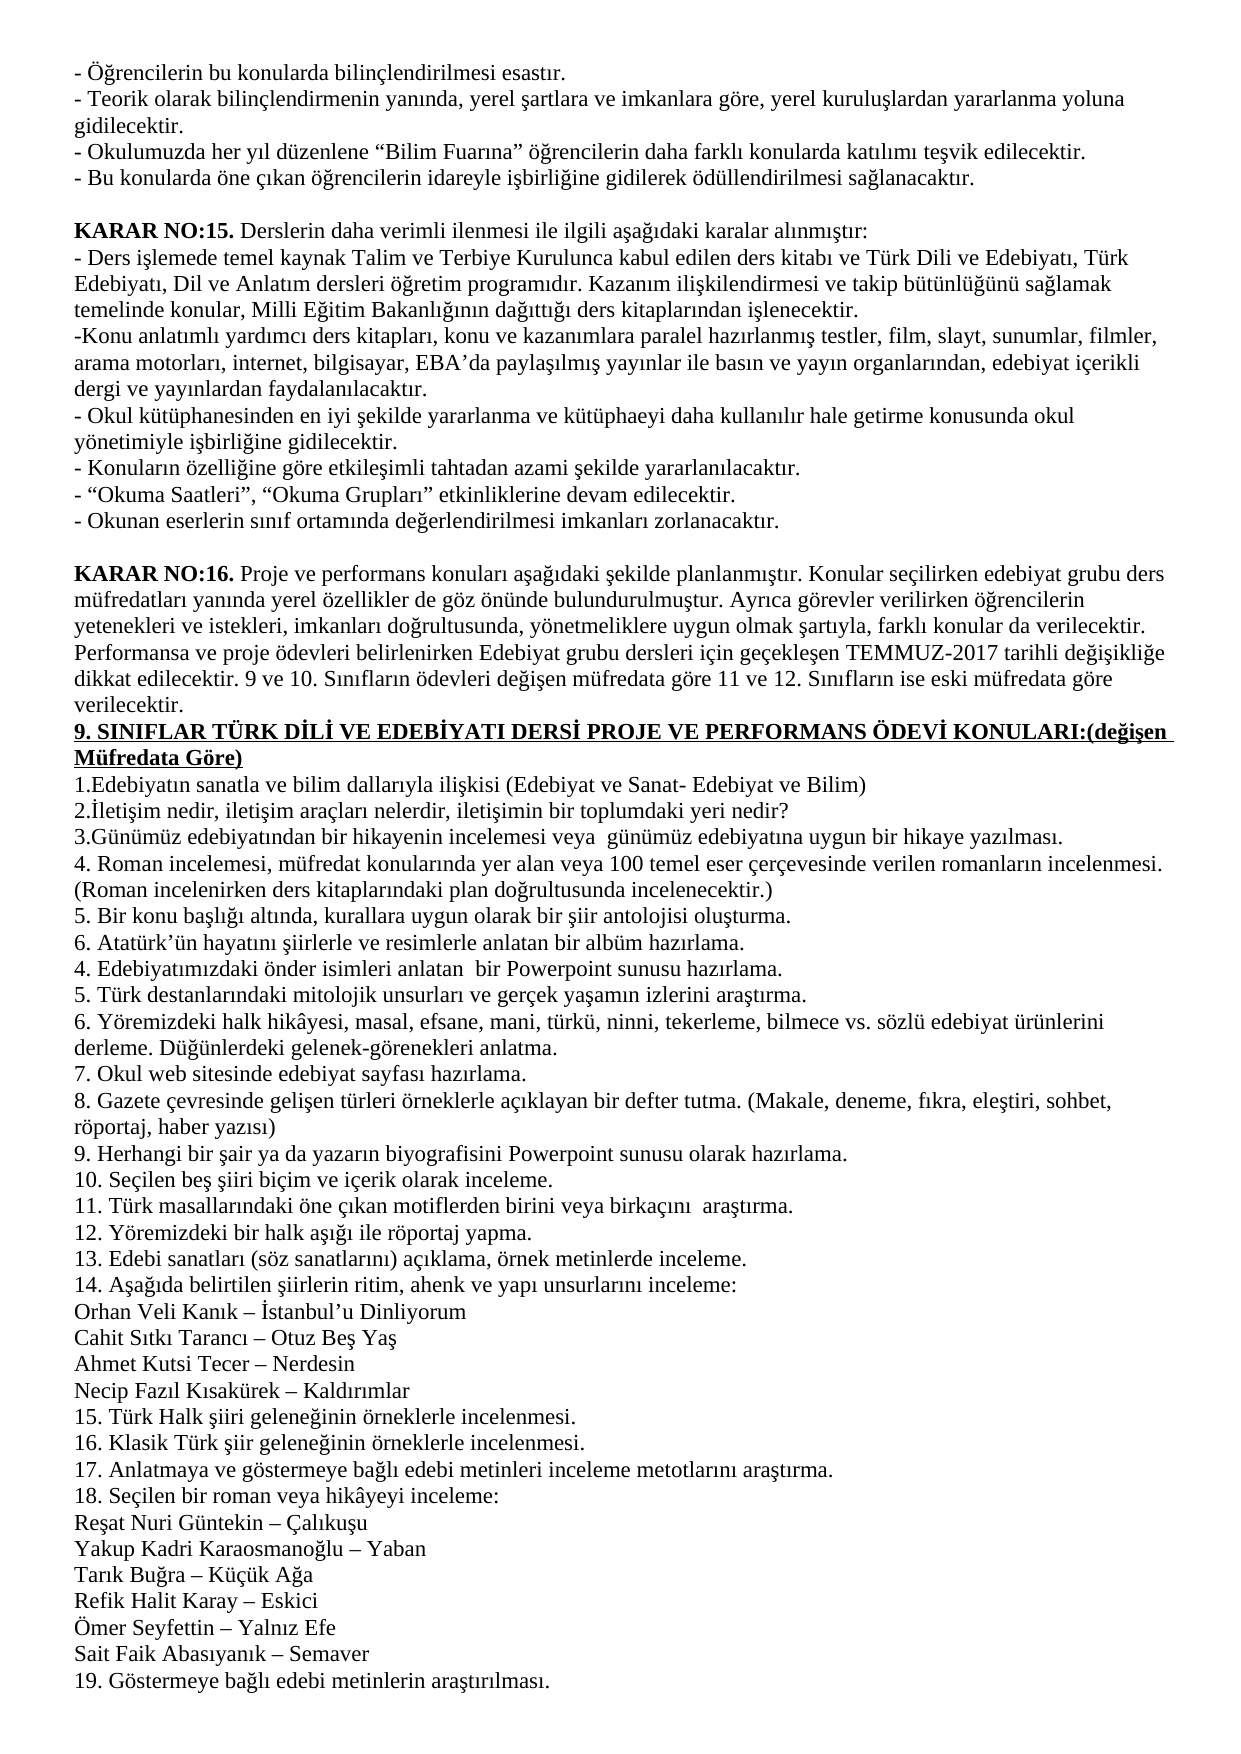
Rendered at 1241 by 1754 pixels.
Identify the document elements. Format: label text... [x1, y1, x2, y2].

text 11. Türk masallarındaki öne çıkan motiflerden birini veya birkaçını araştırma. [74, 1192, 1181, 1219]
text - Öğrencilerin bu konularda bilinçlendirilmesi esastır. [74, 59, 1181, 85]
text Refik Halit Karay – Eskici [74, 1588, 1181, 1614]
text Sait Faik Abasıyanık – Semaver [74, 1640, 1181, 1667]
text 19. Göstermeye bağlı edebi metinlerin araştırılması. [74, 1667, 1181, 1693]
text 12. Yöremizdeki bir halk aşığı ile röportaj yapma. [74, 1219, 1181, 1245]
text Yakup Kadri Karaosmanoğlu – Yaban [74, 1535, 1181, 1561]
text 16. Klasik Türk şiir geleneğinin örneklerle incelenmesi. [74, 1429, 1181, 1456]
text 8. Gazete çevresinde gelişen türleri örneklerle açıklayan bir defter tutma. (Makale, deneme, fıkra, eleştiri, sohbet, röportaj, haber yazısı) [74, 1087, 1181, 1139]
text Ömer Seyfettin – Yalnız Efe [74, 1614, 1181, 1640]
text - Okulumuzda her yıl düzenlene “Bilim Fuarına” öğrencilerin daha farklı konularda katılımı teşvik edilecektir. [74, 138, 1181, 164]
text Reşat Nuri Güntekin – Çalıkuşu [74, 1508, 1181, 1535]
text 5. Bir konu başlığı altında, kurallara uygun olarak bir şiir antolojisi oluşturma. [74, 902, 1181, 929]
text 2.İletişim nedir, iletişim araçları nelerdir, iletişimin bir toplumdaki yeri nedir? [74, 797, 1181, 823]
text -Konu anlatımlı yardımcı ders kitapları, konu ve kazanımlara paralel hazırlanmış testler, film, slayt, sunumlar, filmler, arama motorları, internet, bilgisayar, EBA’da paylaşılmış yayınlar ile basın ve yayın organlarından, edebiyat içerikli dergi ve yayınlardan faydalanılacaktır. [74, 323, 1181, 402]
text 17. Anlatmaya ve göstermeye bağlı edebi metinleri inceleme metotlarını araştırma. [74, 1456, 1181, 1482]
text 4. Roman incelemesi, müfredat konularında yer alan veya 100 temel eser çerçevesinde verilen romanların incelenmesi. (Roman incelenirken ders kitaplarındaki plan doğrultusunda incelenecektir.) [74, 850, 1181, 902]
text 9. SINIFLAR TÜRK DİLİ VE EDEBİYATI DERSİ PROJE VE PERFORMANS ÖDEVİ KONULARI:(değişen Müfredata Göre) [74, 718, 1181, 771]
text 6. Atatürk’ün hayatını şiirlerle ve resimlerle anlatan bir albüm hazırlama. [74, 929, 1181, 955]
text - Teorik olarak bilinçlendirmenin yanında, yerel şartlara ve imkanlara göre, yerel kuruluşlardan yararlanma yoluna gidilecektir. [74, 85, 1181, 138]
text 14. Aşağıda belirtilen şiirlerin ritim, ahenk ve yapı unsurlarını inceleme: [74, 1271, 1181, 1298]
text KARAR NO:15. Derslerin daha verimli ilenmesi ile ilgili aşağıdaki karalar alınmıştır: [74, 217, 1181, 243]
text Ahmet Kutsi Tecer – Nerdesin [74, 1350, 1181, 1377]
text 5. Türk destanlarındaki mitolojik unsurları ve gerçek yaşamın izlerini araştırma. [74, 981, 1181, 1008]
text 15. Türk Halk şiiri geleneğinin örneklerle incelenmesi. [74, 1403, 1181, 1429]
text 4. Edebiyatımızdaki önder isimleri anlatan bir Powerpoint sunusu hazırlama. [74, 955, 1181, 981]
text 10. Seçilen beş şiiri biçim ve içerik olarak inceleme. [74, 1166, 1181, 1192]
text Orhan Veli Kanık – İstanbul’u Dinliyorum [74, 1298, 1181, 1324]
text 9. Herhangi bir şair ya da yazarın biyografisini Powerpoint sunusu olarak hazırlama. [74, 1139, 1181, 1166]
text 3.Günümüz edebiyatından bir hikayenin incelemesi veya günümüz edebiyatına uygun bir hikaye yazılması. [74, 823, 1181, 850]
text Necip Fazıl Kısakürek – Kaldırımlar [74, 1377, 1181, 1403]
text - Ders işlemede temel kaynak Talim ve Terbiye Kurulunca kabul edilen ders kitabı ve Türk Dili ve Edebiyatı, Türk Edebiyatı, Dil ve Anlatım dersleri öğretim programıdır. Kazanım ilişkilendirmesi ve takip bütünlüğünü sağlamak temelinde konular, Milli Eğitim Bakanlığının dağıttığı ders kitaplarından işlenecektir. [74, 243, 1181, 323]
text 18. Seçilen bir roman veya hikâyeyi inceleme: [74, 1482, 1181, 1508]
text KARAR NO:16. Proje ve performans konuları aşağıdaki şekilde planlanmıştır. Konular seçilirken edebiyat grubu ders müfredatları yanında yerel özellikler de göz önünde bulundurulmuştur. Ayrıca görevler verilirken öğrencilerin yetenekleri ve istekleri, imkanları doğrultusunda, yönetmeliklere uygun olmak şartıyla, farklı konular da verilecektir. Performansa ve proje ödevleri belirlenirken Edebiyat grubu dersleri için geçekleşen TEMMUZ-2017 tarihli değişikliğe dikkat edilecektir. 9 ve 10. Sınıfların ödevleri değişen müfredata göre 11 ve 12. Sınıfların ise eski müfredata göre verilecektir. [74, 560, 1181, 718]
text 7. Okul web sitesinde edebiyat sayfası hazırlama. [74, 1061, 1181, 1087]
text - Okul kütüphanesinden en iyi şekilde yararlanma ve kütüphaeyi daha kullanılır hale getirme konusunda okul yönetimiyle işbirliğine gidilecektir. [74, 402, 1181, 454]
text - Okunan eserlerin sınıf ortamında değerlendirilmesi imkanları zorlanacaktır. [74, 507, 1181, 533]
text Cahit Sıtkı Tarancı – Otuz Beş Yaş [74, 1324, 1181, 1350]
text - “Okuma Saatleri”, “Okuma Grupları” etkinliklerine devam edilecektir. [74, 481, 1181, 507]
text Tarık Buğra – Küçük Ağa [74, 1561, 1181, 1588]
text - Konuların özelliğine göre etkileşimli tahtadan azami şekilde yararlanılacaktır. [74, 454, 1181, 481]
text 6. Yöremizdeki halk hikâyesi, masal, efsane, mani, türkü, ninni, tekerleme, bilmece vs. sözlü edebiyat ürünlerini derleme. Düğünlerdeki gelenek-görenekleri anlatma. [74, 1008, 1181, 1061]
text - Bu konularda öne çıkan öğrencilerin idareyle işbirliğine gidilerek ödüllendirilmesi sağlanacaktır. [74, 164, 1181, 191]
text 1.Edebiyatın sanatla ve bilim dallarıyla ilişkisi (Edebiyat ve Sanat- Edebiyat ve Bilim) [74, 771, 1181, 797]
text 13. Edebi sanatları (söz sanatlarını) açıklama, örnek metinlerde inceleme. [74, 1245, 1181, 1271]
